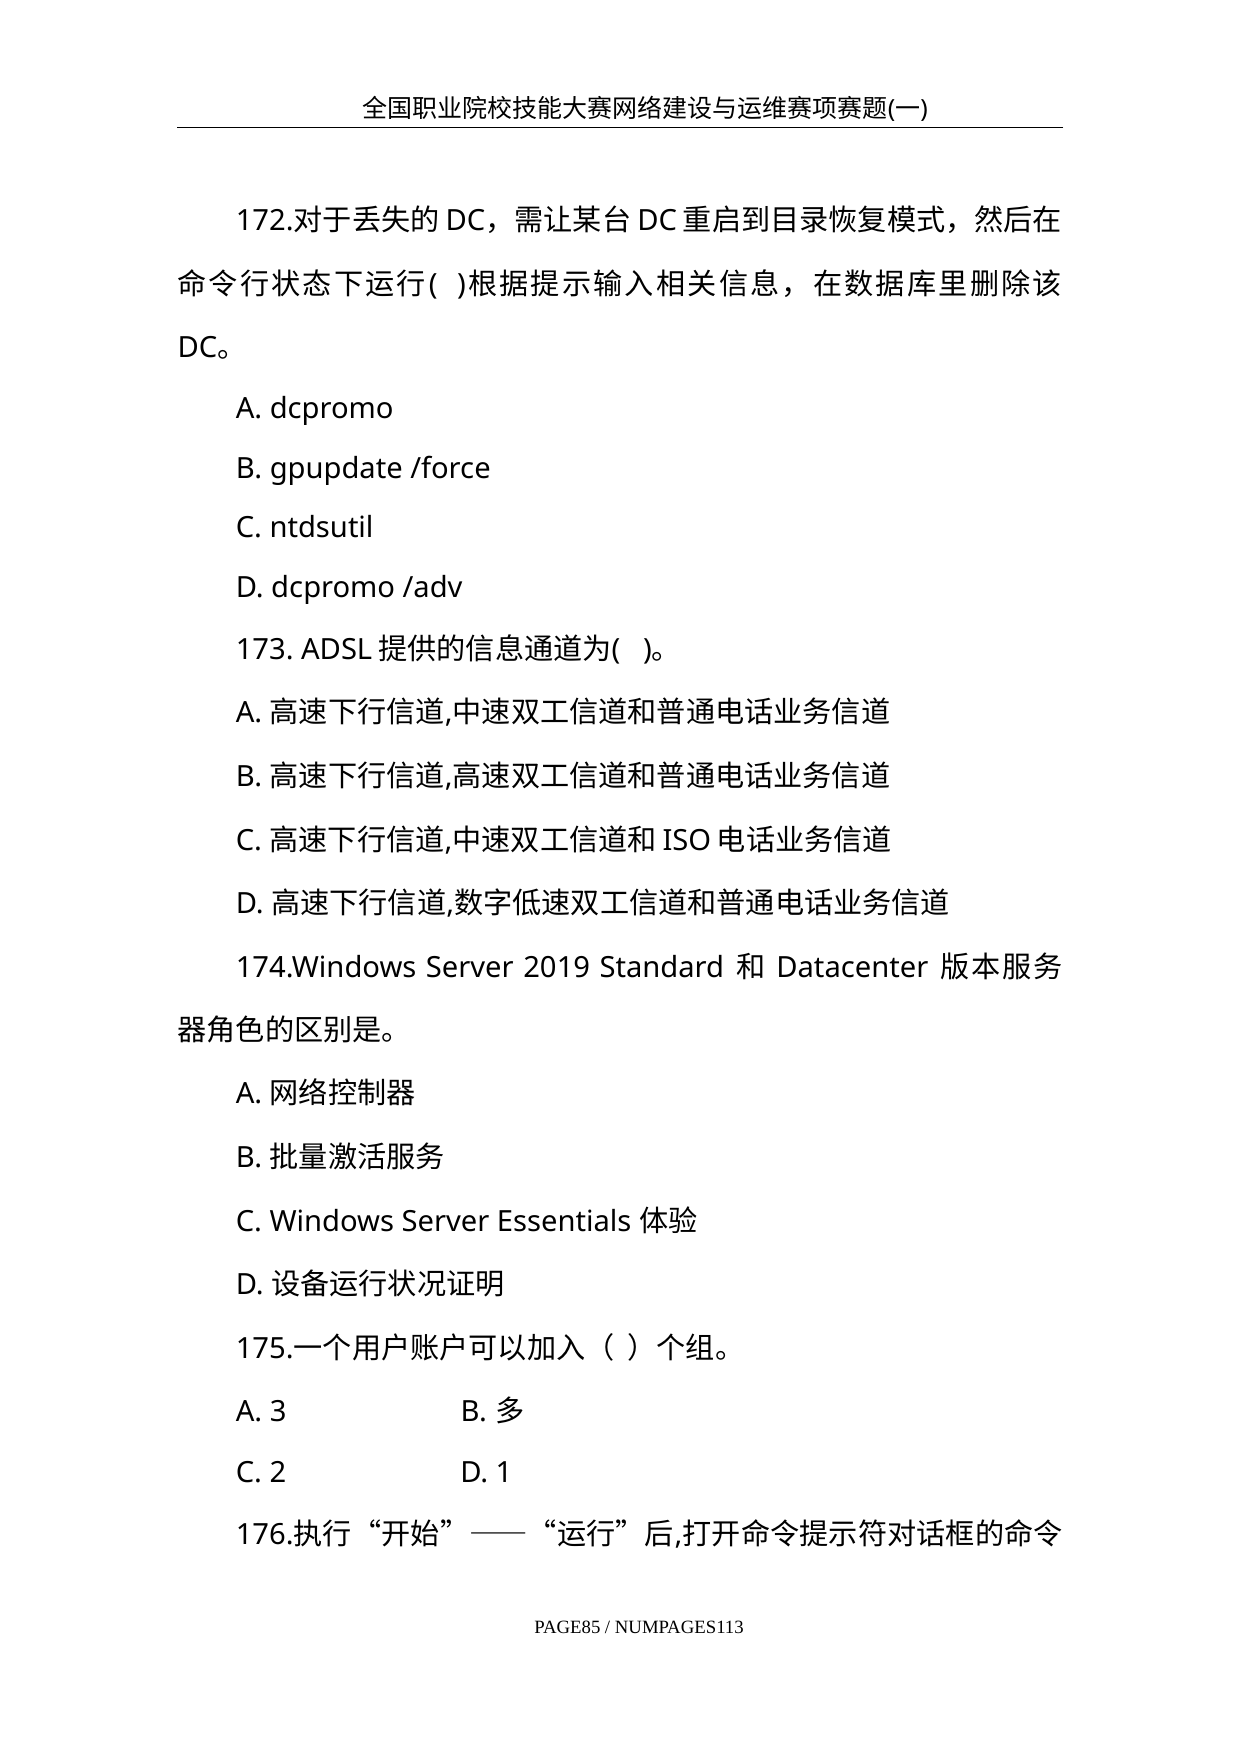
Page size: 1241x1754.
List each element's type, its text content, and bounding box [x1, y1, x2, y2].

text C. ntdsutil [177, 506, 1063, 546]
text B. 高速下行信道,高速双工信道和普通电话业务信道 [177, 752, 1063, 795]
text A. 网络控制器 [177, 1070, 1063, 1112]
text A. 3 B. 多 [177, 1388, 1063, 1430]
text C. 高速下行信道,中速双工信道和ISO电话业务信道 [177, 816, 1063, 858]
text 174.Windows Server 2019 Standard 和 Datacenter 版本服务器角色的区别是。 [177, 943, 1063, 1049]
text 172.对于丢失的DC，需让某台DC重启到目录恢复模式，然后在命令行状态下运行( )根据提示输入相关信息，在数据库里删除该DC。 [177, 197, 1063, 366]
text C. Windows Server Essentials 体验 [177, 1197, 1063, 1239]
text 173. ADSL提供的信息通道为( )。 [177, 625, 1063, 668]
text A. 高速下行信道,中速双工信道和普通电话业务信道 [177, 689, 1063, 731]
text D. 设备运行状况证明 [177, 1261, 1063, 1303]
text C. 2 D. 1 [177, 1451, 1063, 1491]
text B. gpupdate /force [177, 447, 1063, 487]
text D. dcpromo /adv [177, 566, 1063, 606]
text A. dcpromo [177, 387, 1063, 427]
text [177, 1511, 1063, 1553]
text B. 批量激活服务 [177, 1134, 1063, 1176]
text 175.一个用户账户可以加入（ ）个组。 [177, 1324, 1063, 1367]
text D. 高速下行信道,数字低速双工信道和普通电话业务信道 [177, 879, 1063, 922]
